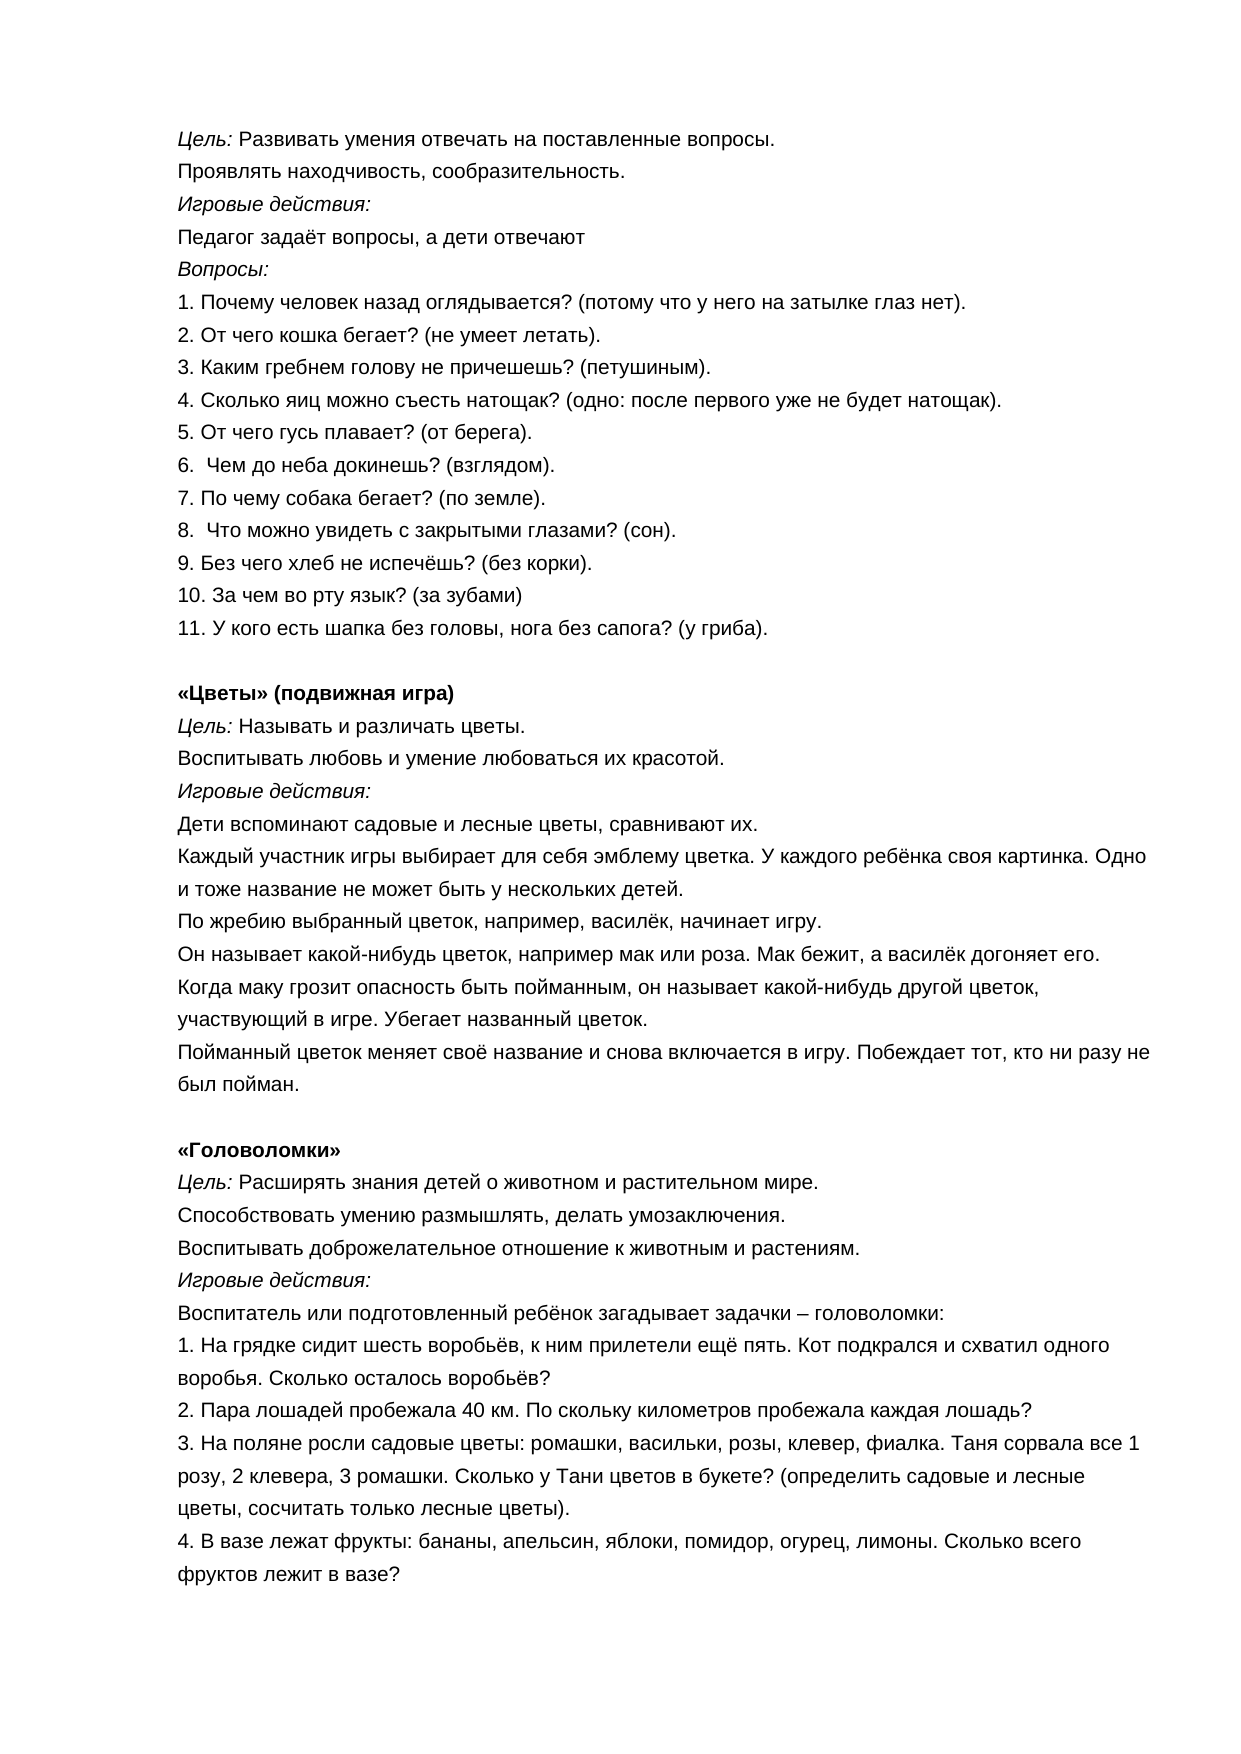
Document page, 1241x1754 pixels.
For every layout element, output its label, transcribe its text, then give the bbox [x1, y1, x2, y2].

text 2. Пара лошадей пробежала 40 км. По скольку километров пробежала каждая лошадь? [177, 1390, 1152, 1422]
text 10. За чем во рту язык? (за зубами) [177, 574, 1152, 607]
text 3. На поляне росли садовые цветы: ромашки, васильки, розы, клевер, фиалка. Таня сорвала все 1 розу, 2 клевера, 3 ромашки. Сколько у Тани цветов в букете? (определить садовые и лесные цветы, сосчитать только лесные цветы). [177, 1422, 1152, 1520]
text Цель: Расширять знания детей о животном и растительном мире. [177, 1161, 1152, 1194]
text Воспитывать доброжелательное отношение к животным и растениям. [177, 1227, 1152, 1259]
text «Цветы» (подвижная игра) [177, 672, 1152, 705]
text Игровые действия: [177, 183, 1152, 216]
text Игровые действия: [177, 770, 1152, 803]
text Цель: Развивать умения отвечать на поставленные вопросы. [177, 118, 1152, 151]
text 4. В вазе лежат фрукты: бананы, апельсин, яблоки, помидор, огурец, лимоны. Сколько всего фруктов лежит в вазе? [177, 1520, 1152, 1585]
text Дети вспоминают садовые и лесные цветы, сравнивают их. [177, 803, 1152, 835]
text Пойманный цветок меняет своё название и снова включается в игру. Побеждает тот, кто ни разу не был пойман. [177, 1031, 1152, 1096]
text Педагог задаёт вопросы, а дети отвечают [177, 216, 1152, 248]
text Способствовать умению размышлять, делать умозаключения. [177, 1194, 1152, 1227]
text 2. От чего кошка бегает? (не умеет летать). [177, 314, 1152, 346]
text 7. По чему собака бегает? (по земле). [177, 477, 1152, 509]
text 1. Почему человек назад оглядывается? (потому что у него на затылке глаз нет). [177, 281, 1152, 314]
text 3. Каким гребнем голову не причешешь? (петушиным). [177, 346, 1152, 379]
text Воспитывать любовь и умение любоваться их красотой. [177, 738, 1152, 770]
text Он называет какой-нибудь цветок, например мак или роза. Мак бежит, а василёк догоняет его. Когда маку грозит опасность быть пойманным, он называет какой-нибудь другой цветок, участвующий в игре. Убегает названный цветок. [177, 933, 1152, 1031]
text По жребию выбранный цветок, например, василёк, начинает игру. [177, 901, 1152, 933]
text 9. Без чего хлеб не испечёшь? (без корки). [177, 542, 1152, 574]
text 8. Что можно увидеть с закрытыми глазами? (сон). [177, 509, 1152, 542]
text Проявлять находчивость, сообразительность. [177, 151, 1152, 183]
text Игровые действия: [177, 1259, 1152, 1292]
text 1. На грядке сидит шесть воробьёв, к ним прилетели ещё пять. Кот подкрался и схватил одного воробья. Сколько осталось воробьёв? [177, 1324, 1152, 1390]
text Воспитатель или подготовленный ребёнок загадывает задачки – головоломки: [177, 1292, 1152, 1324]
text «Головоломки» [177, 1129, 1152, 1161]
text 6. Чем до неба докинешь? (взглядом). [177, 444, 1152, 477]
text Цель: Называть и различать цветы. [177, 705, 1152, 738]
text 11. У кого есть шапка без головы, нога без сапога? (у гриба). [177, 607, 1152, 640]
text Каждый участник игры выбирает для себя эмблему цветка. У каждого ребёнка своя картинка. Одно и тоже название не может быть у нескольких детей. [177, 835, 1152, 901]
text Вопросы: [177, 248, 1152, 281]
text 5. От чего гусь плавает? (от берега). [177, 412, 1152, 444]
text 4. Сколько яиц можно съесть натощак? (одно: после первого уже не будет натощак). [177, 379, 1152, 412]
